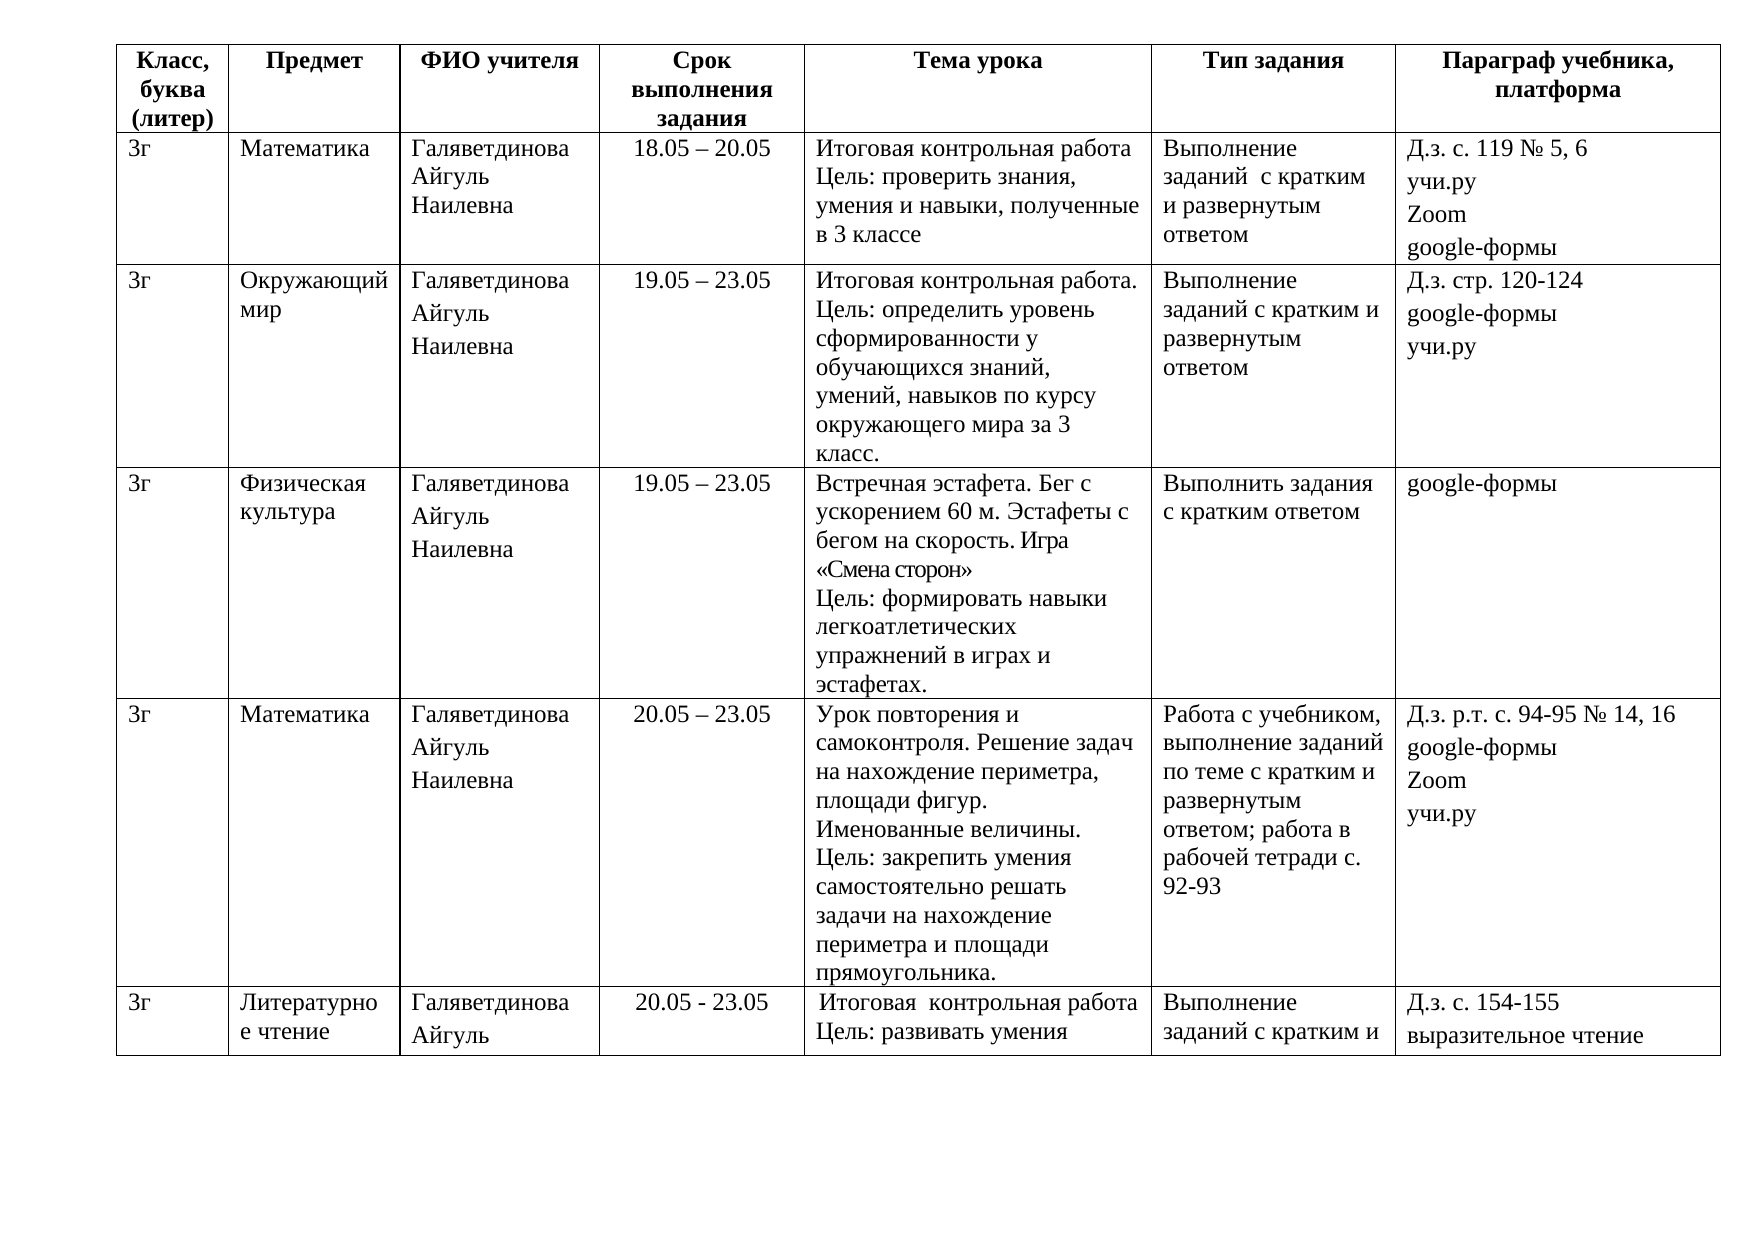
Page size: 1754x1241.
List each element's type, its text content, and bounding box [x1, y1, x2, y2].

table_cell Физическая культура [229, 468, 399, 698]
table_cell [401, 987, 599, 1055]
table_cell Д.з. стр. 120-124 google-формы учи.ру [1396, 265, 1720, 467]
table_header Срок выполнения задания [600, 45, 804, 132]
table_cell 3г [117, 987, 228, 1055]
table_cell 19.05 – 23.05 [600, 265, 804, 467]
table_cell Галяветдинова Айгуль Наилевна [401, 468, 599, 698]
table_cell Итоговая контрольная работа Цель: проверить знания, умения и навыки, полученные в 3 классе [805, 133, 1151, 264]
table_cell Галяветдинова Айгуль Наилевна [401, 133, 599, 264]
table_header Тип задания [1152, 45, 1395, 132]
table_cell 18.05 – 20.05 [600, 133, 804, 264]
table_cell 20.05 – 23.05 [600, 699, 804, 986]
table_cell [1396, 987, 1720, 1055]
table_header Класс, буква (литер) [117, 45, 228, 132]
table_cell Итоговая контрольная работа. Цель: определить уровень сформированности у обучающихся знаний, умений, навыков по курсу окружающего мира за 3 класс. [805, 265, 1151, 467]
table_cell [805, 987, 1151, 1055]
table_cell 3г [117, 133, 228, 264]
table_cell 3г [117, 699, 228, 986]
table_cell Литературное чтение [229, 987, 399, 1055]
table_cell Выполнение заданий с кратким и развернутым ответом [1152, 133, 1395, 264]
table_header Параграф учебника, платформа [1396, 45, 1720, 132]
table_cell Математика [229, 699, 399, 986]
table_cell Выполнить задания с кратким ответом [1152, 468, 1395, 698]
table_cell Урок повторения и самоконтроля. Решение задач на нахождение периметра, площади фигур. Именованные величины. Цель: закрепить умения самостоятельно решать задачи на нахождение периметра и площади прямоугольника. [805, 699, 1151, 986]
table_header ФИО учителя [401, 45, 599, 132]
table_cell Окружающий мир [229, 265, 399, 467]
table_cell 20.05 - 23.05 [600, 987, 804, 1055]
table_header Предмет [229, 45, 399, 132]
table_cell Выполнение заданий с кратким и развернутым ответом [1152, 265, 1395, 467]
table_cell 19.05 – 23.05 [600, 468, 804, 698]
table_cell Галяветдинова Айгуль Наилевна [401, 265, 599, 467]
table_cell Галяветдинова Айгуль Наилевна [401, 699, 599, 986]
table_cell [1152, 987, 1395, 1055]
table_cell 3г [117, 468, 228, 698]
table_cell Д.з. с. 119 № 5, 6 учи.ру Zoom google-формы [1396, 133, 1720, 264]
table_cell 3г [117, 265, 228, 467]
table_cell Встречная эстафета. Бег с ускорением 60 м. Эстафеты с бегом на скорость. Игра «Смена сторон» Цель: формировать навыки легкоатлетических упражнений в играх и эстафетах. [805, 468, 1151, 698]
table_cell google-формы [1396, 468, 1720, 698]
table_cell Д.з. р.т. с. 94-95 № 14, 16 google-формы Zoom учи.ру [1396, 699, 1720, 986]
table_header Тема урока [805, 45, 1151, 132]
table_cell Работа с учебником, выполнение заданий по теме с кратким и развернутым ответом; работа в рабочей тетради с. 92-93 [1152, 699, 1395, 986]
table_cell Математика [229, 133, 399, 264]
